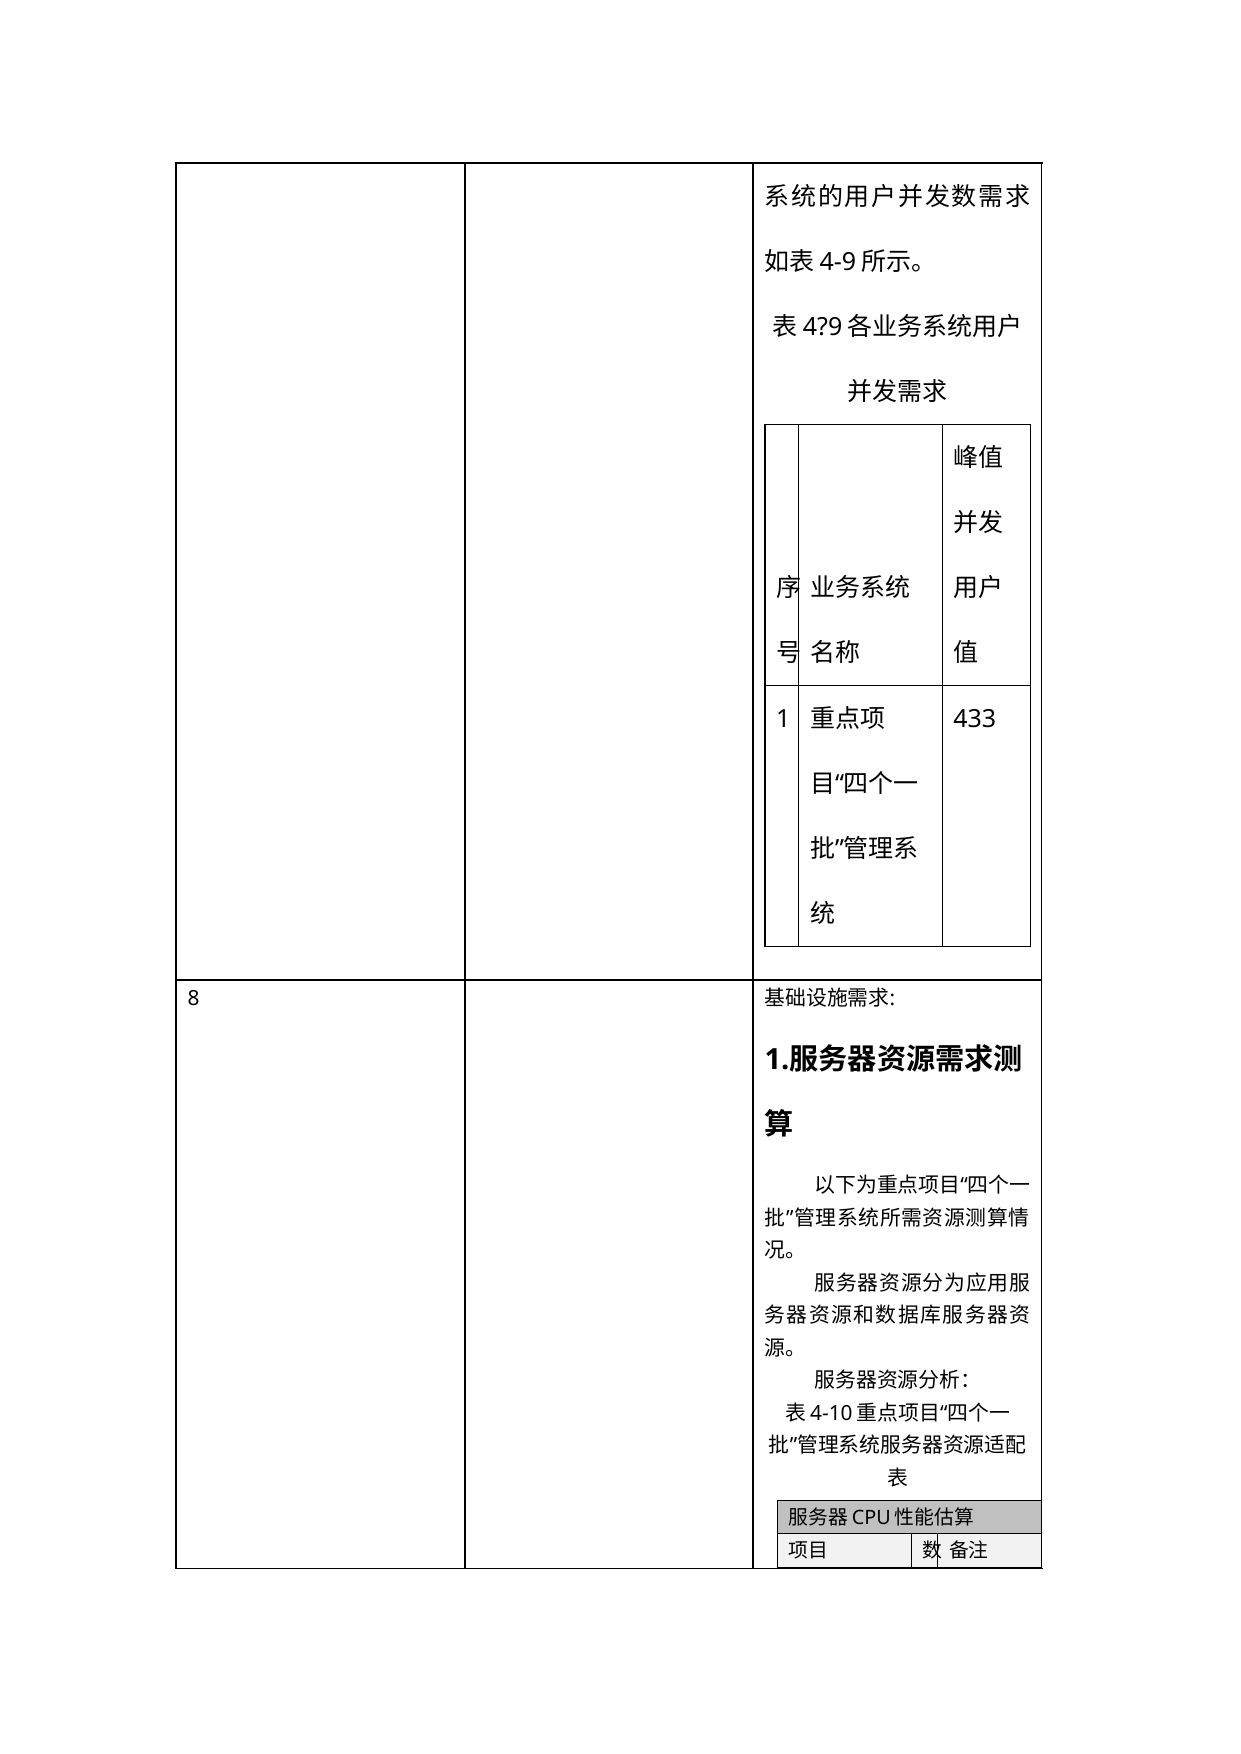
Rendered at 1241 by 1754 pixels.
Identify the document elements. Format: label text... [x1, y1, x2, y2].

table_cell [754, 164, 1041, 979]
table_cell 8 [177, 981, 464, 1568]
table_cell [466, 164, 752, 979]
table_cell [466, 981, 752, 1568]
table_cell 7 [177, 164, 464, 979]
